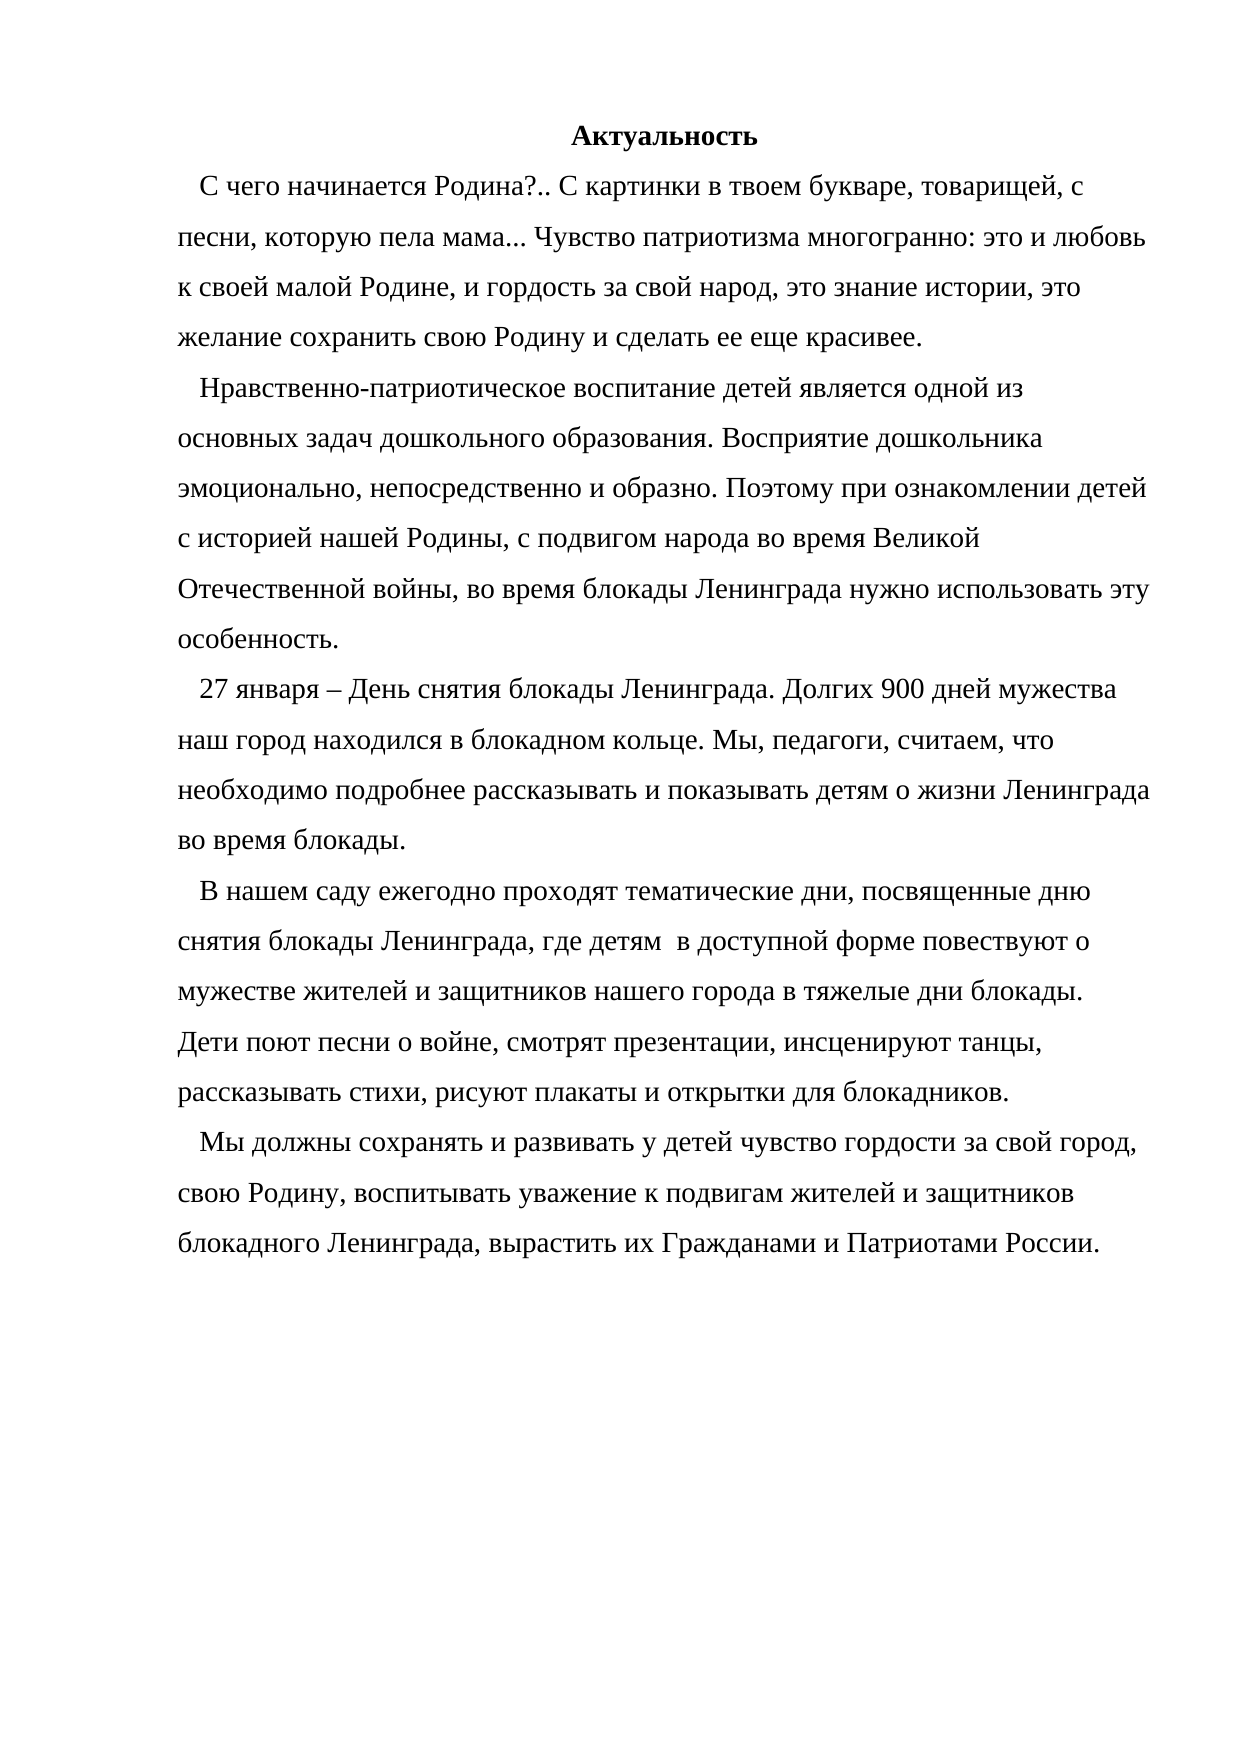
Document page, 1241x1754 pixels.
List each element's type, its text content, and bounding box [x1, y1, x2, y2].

text 27 января – День снятия блокады Ленинграда. Долгих 900 дней мужества наш город находился в блокадном кольце. Мы, педагоги, считаем, что необходимо подробнее рассказывать и показывать детям о жизни Ленинграда во время блокады. [177, 672, 1152, 856]
text Мы должны сохранять и развивать у детей чувство гордости за свой город, свою Родину, воспитывать уважение к подвигам жителей и защитников блокадного Ленинграда, вырастить их Гражданами и Патриотами России. [177, 1124, 1152, 1258]
text Нравственно-патриотическое воспитание детей является одной из основных задач дошкольного образования. Восприятие дошкольника эмоционально, непосредственно и образно. Поэтому при ознакомлении детей с историей нашей Родины, с подвигом народа во время Великой Отечественной войны, во время блокады Ленинграда нужно использовать эту особенность. [177, 370, 1152, 655]
text В нашем саду ежегодно проходят тематические дни, посвященные дню снятия блокады Ленинграда, где детям в доступной форме повествуют о мужестве жителей и защитников нашего города в тяжелые дни блокады. Дети поют песни о войне, смотрят презентации, инсценируют танцы, рассказывать стихи, рисуют плакаты и открытки для блокадников. [177, 873, 1152, 1108]
text С чего начинается Родина?.. С картинки в твоем букваре, товарищей, с песни, которую пела мама... Чувство патриотизма многогранно: это и любовь к своей малой Родине, и гордость за свой народ, это знание истории, это желание сохранить свою Родину и сделать ее еще красивее. [177, 168, 1152, 353]
text Актуальность [177, 118, 1152, 152]
